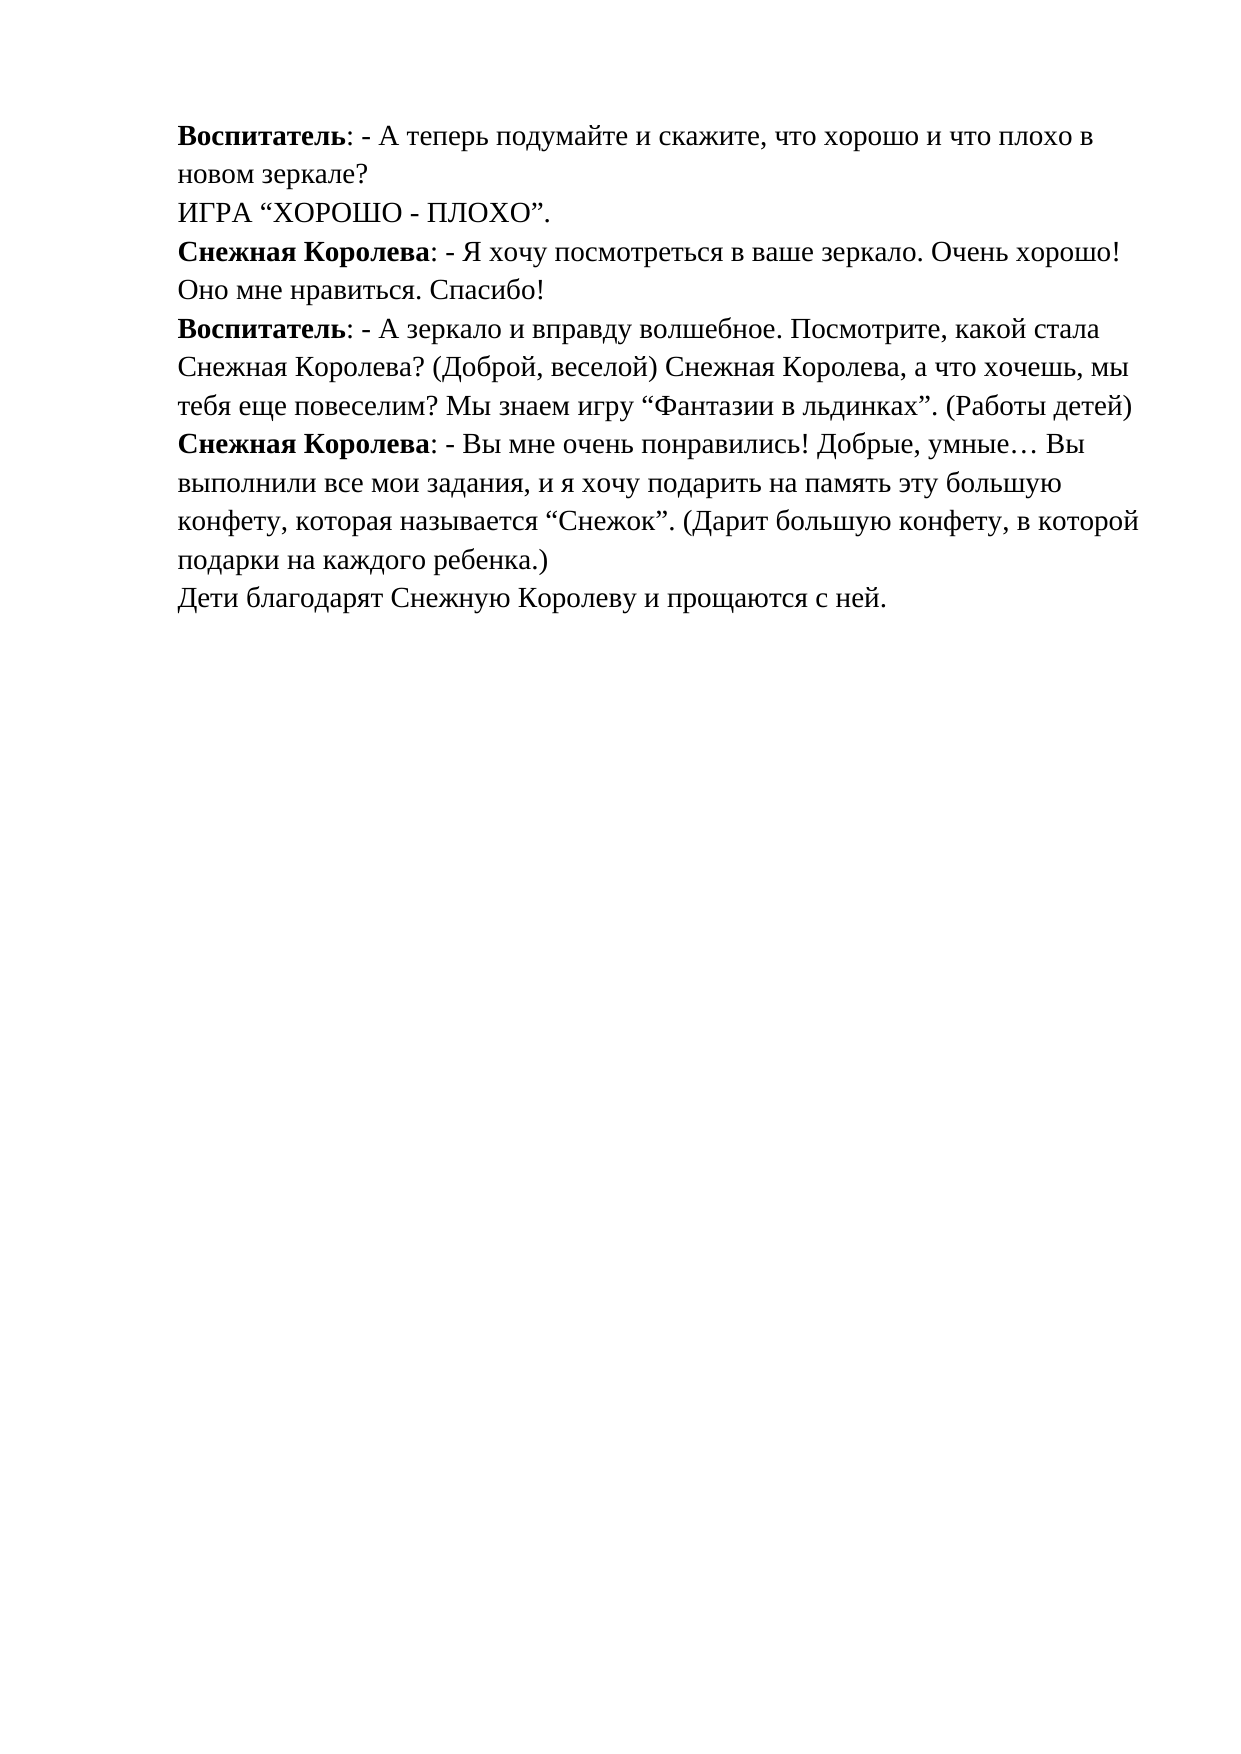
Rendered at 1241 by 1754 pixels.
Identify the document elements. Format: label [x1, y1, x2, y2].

text [177, 118, 1152, 614]
